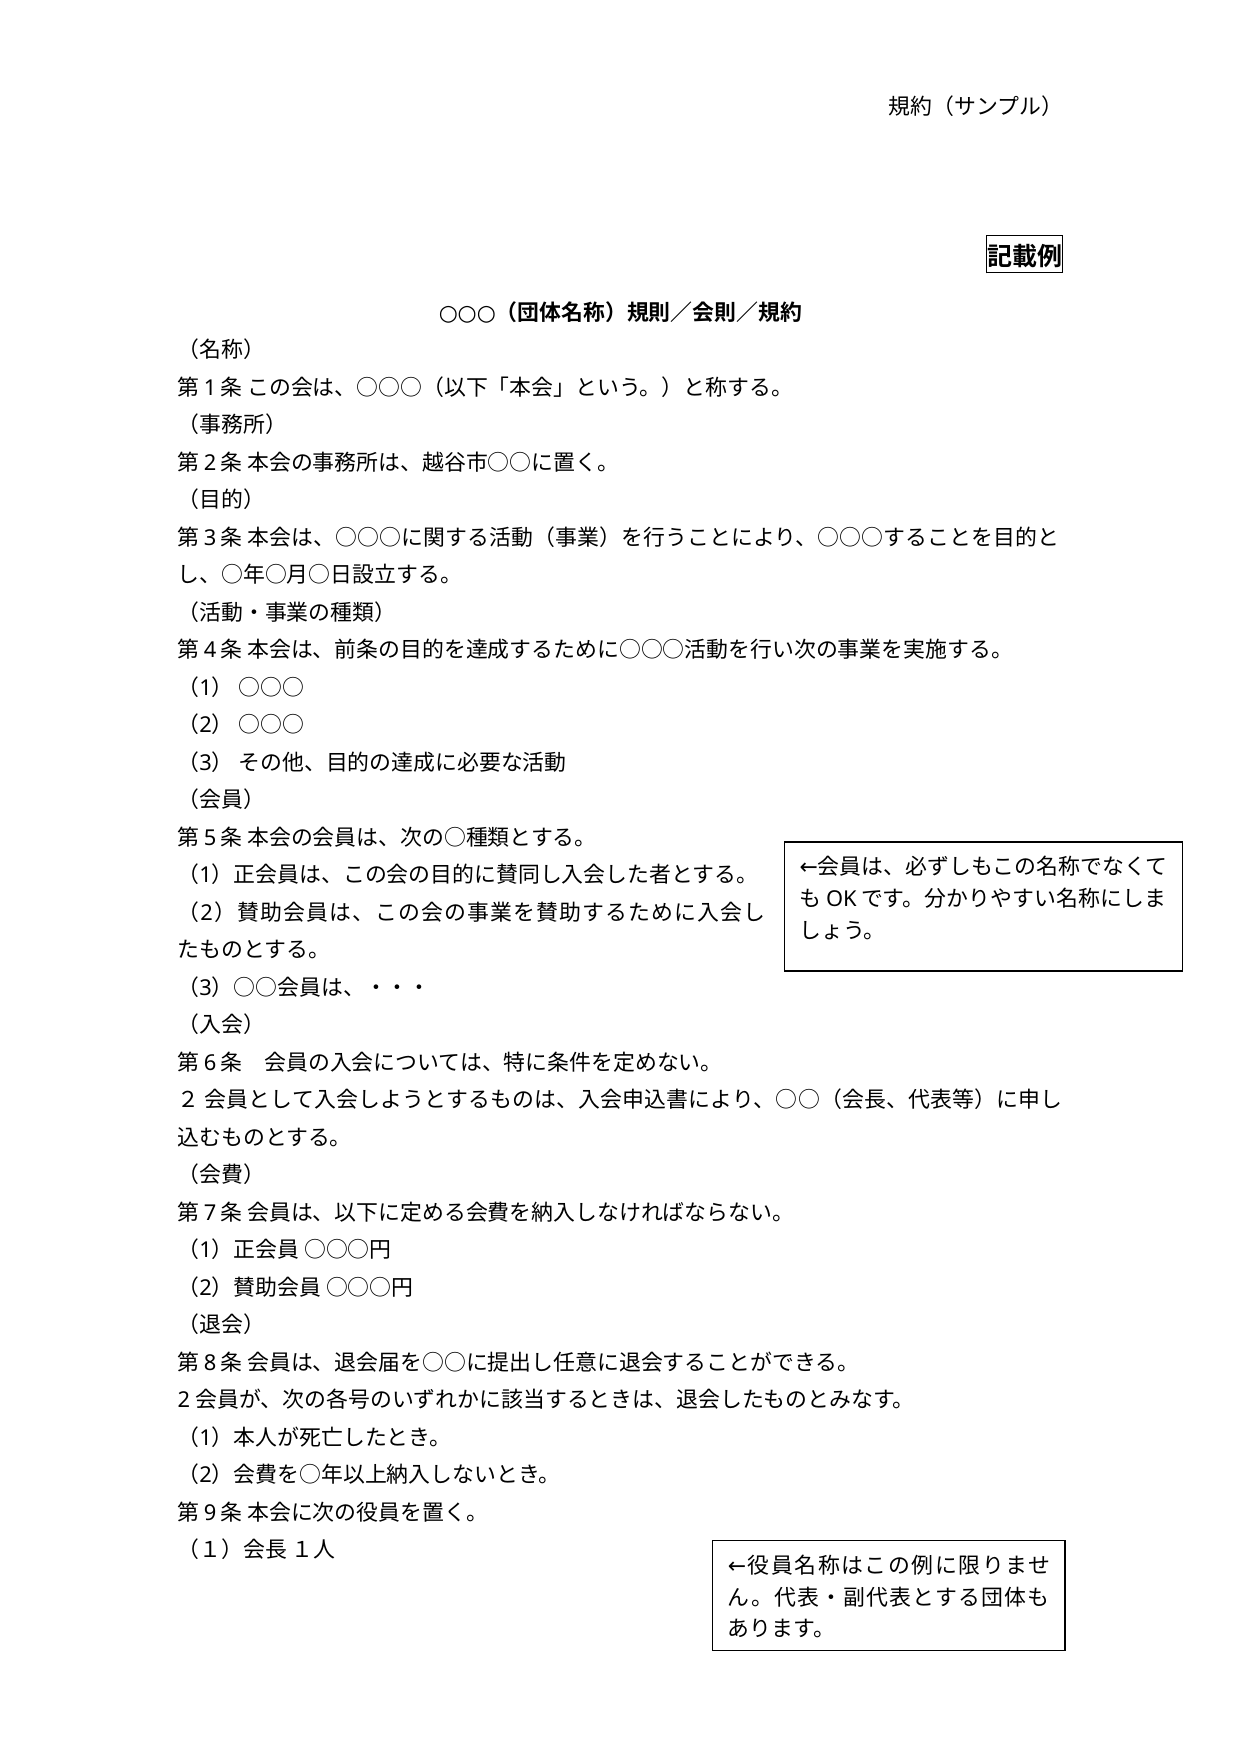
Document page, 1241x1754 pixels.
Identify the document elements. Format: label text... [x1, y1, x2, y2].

text （1）正会員は、この会の目的に賛同し入会した者とする。 [177, 854, 784, 892]
text 第4条 本会は、前条の目的を達成するために○○○活動を行い次の事業を実施する。 [177, 629, 1063, 667]
text 記載例 [177, 217, 1063, 292]
text 第2条 本会の事務所は、越谷市○○に置く。 [177, 442, 1063, 479]
text （会費） [177, 1154, 1063, 1192]
text 第1条 この会は、○○○（以下「本会」という。）と称する。 [177, 367, 1063, 404]
text （退会） [177, 1304, 1063, 1342]
text （1）本人が死亡したとき。 [177, 1417, 1063, 1454]
text （3）○○会員は、・・・ [177, 967, 1063, 1004]
text （入会） [177, 1004, 1063, 1042]
text （2） ○○○ [177, 704, 1063, 742]
text （活動・事業の種類） [177, 592, 1063, 629]
text （1）正会員 ○○○円 [177, 1229, 1063, 1267]
text 第8条 会員は、退会届を○○に提出し任意に退会することができる。 [177, 1342, 1063, 1379]
text 第5条 本会の会員は、次の○種類とする。 [177, 817, 1063, 854]
text （2）賛助会員は、この会の事業を賛助するために入会したものとする。 [177, 892, 784, 967]
text 第7条 会員は、以下に定める会費を納入しなければならない。 [177, 1192, 1063, 1229]
text （１）会長 １人 [177, 1529, 1063, 1567]
text （会員） [177, 779, 1063, 817]
text （1） ○○○ [177, 667, 1063, 704]
text 第9条 本会に次の役員を置く。 [177, 1492, 1063, 1529]
text （2）会費を○年以上納入しないとき。 [177, 1454, 1063, 1492]
text ○○○（団体名称）規則／会則／規約 [177, 292, 1063, 329]
text （名称） [177, 329, 1063, 367]
text （3） その他、目的の達成に必要な活動 [177, 742, 1063, 779]
text （目的） [177, 479, 1063, 517]
text ２ 会員として入会しようとするものは、入会申込書により、○○（会長、代表等）に申し込むものとする。 [177, 1079, 1063, 1154]
text 2 会員が、次の各号のいずれかに該当するときは、退会したものとみなす。 [177, 1379, 1063, 1417]
text （事務所） [177, 404, 1063, 442]
text （2）賛助会員 ○○○円 [177, 1267, 1063, 1304]
text 第3条 本会は、○○○に関する活動（事業）を行うことにより、○○○することを目的とし、○年○月○日設立する。 [177, 517, 1063, 592]
text 第6条 会員の入会については、特に条件を定めない。 [177, 1042, 1063, 1079]
